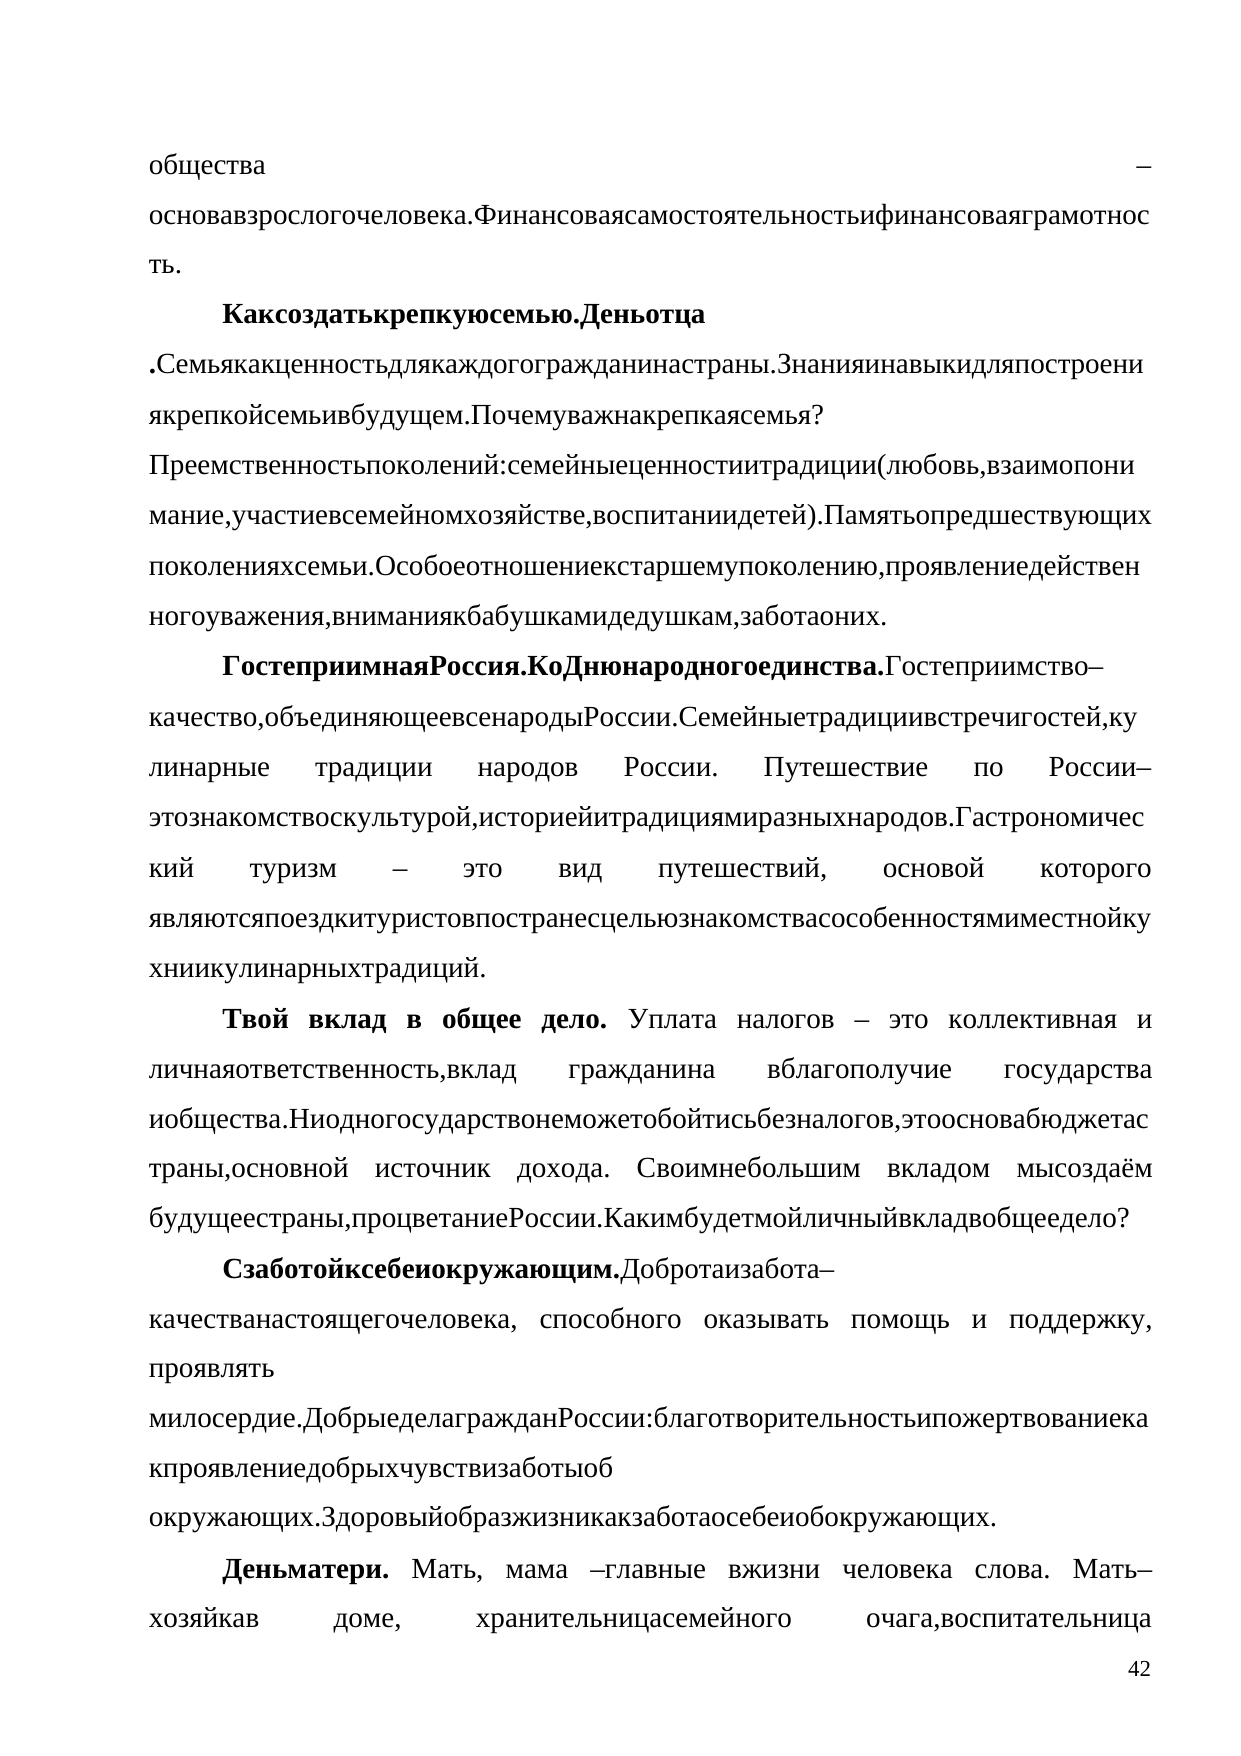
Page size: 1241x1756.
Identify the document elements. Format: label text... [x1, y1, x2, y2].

text Сзаботойксебеиокружающим.Добротаизабота–качестванастоящегочеловека, способного оказывать помощь и поддержку, проявлять милосердие.ДобрыеделагражданРоссии:благотворительностьипожертвованиекакпроявлениедобрыхчувствизаботыоб окружающих.Здоровыйобразжизникакзаботаосебеиобокружающих. [148, 1251, 1153, 1533]
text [148, 1551, 1153, 1634]
text ГостеприимнаяРоссия.КоДнюнародногоединства.Гостеприимство–качество,объединяющеевсенародыРоссии.Семейныетрадициивстречигостей,кулинарные традиции народов России. Путешествие по России– этознакомствоскультурой,историейитрадициямиразныхнародов.Гастрономический туризм – это вид путешествий, основой которого являютсяпоездкитуристовпостранесцельюзнакомствасособенностямиместнойкухниикулинарныхтрадиций. [148, 648, 1152, 984]
text общества –основавзрослогочеловека.Финансоваясамостоятельностьифинансоваяграмотность. [148, 147, 1151, 280]
text Каксоздатькрепкуюсемью.Деньотца.Семьякакценностьдлякаждогогражданинастраны.Знанияинавыкидляпостроениякрепкойсемьивбудущем.Почемуважнакрепкаясемья?Преемственностьпоколений:семейныеценностиитрадиции(любовь,взаимопонимание,участиевсемейномхозяйстве,воспитаниидетей).Памятьопредшествующихпоколенияхсемьи.Особоеотношениекстаршемупоколению,проявлениедейственногоуважения,вниманиякбабушкамидедушкам,заботаоних. [149, 296, 1153, 632]
text Твой вклад в общее дело. Уплата налогов – это коллективная и личнаяответственность,вклад гражданина вблагополучие государства иобщества.Ниодногосударствонеможетобойтисьбезналогов,этоосновабюджетастраны,основной источник дохода. Своимнебольшим вкладом мысоздаём будущеестраны,процветаниеРоссии.Какимбудетмойличныйвкладвобщеедело? [148, 1002, 1153, 1233]
